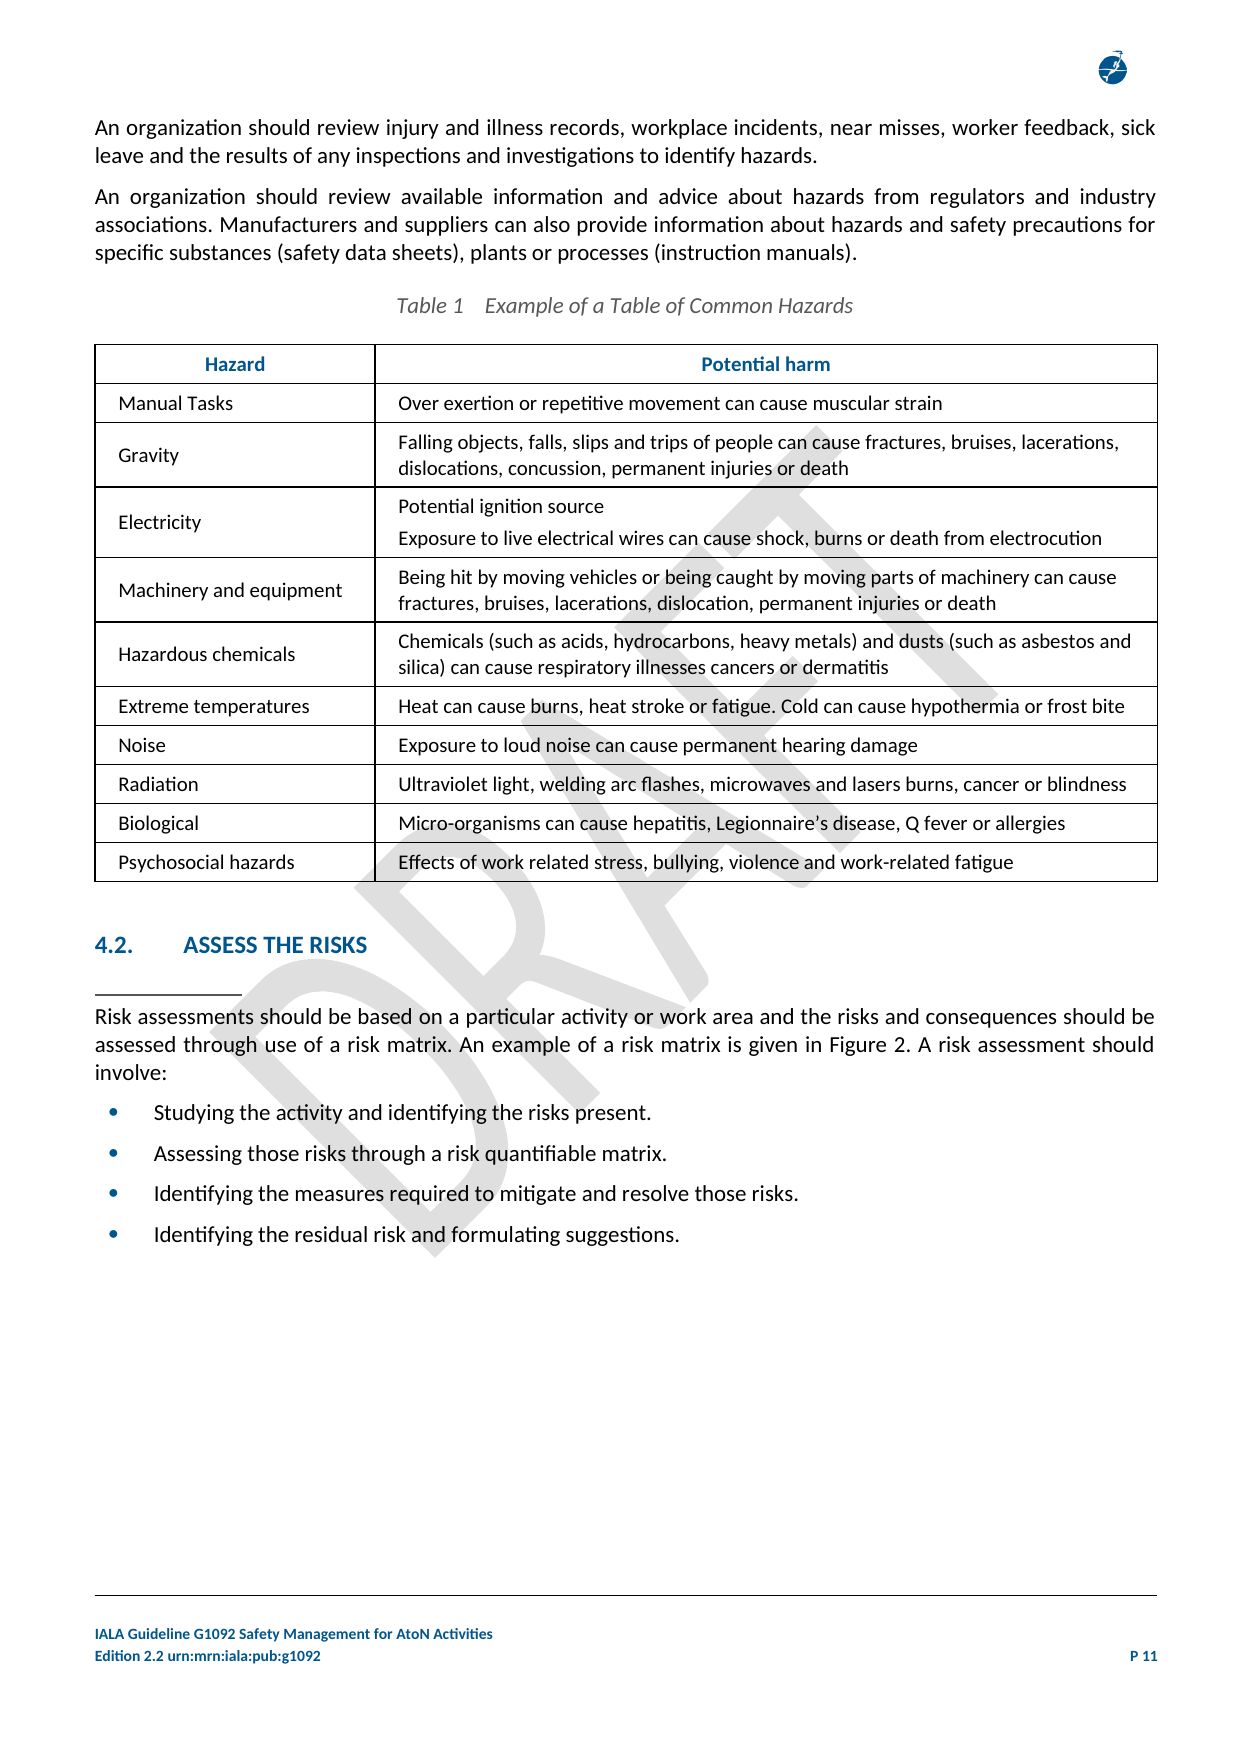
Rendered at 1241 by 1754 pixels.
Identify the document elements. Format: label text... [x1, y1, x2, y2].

table_cell Electricity [96, 488, 374, 557]
text An organization should review injury and illness records, workplace incidents, near misses, worker feedback, sick leave and the results of any inspections and investigations to identify hazards. [94, 113, 1157, 169]
table_cell Biological [96, 804, 374, 842]
table_cell Radiation [96, 765, 374, 803]
table_cell Effects of work related stress, bullying, violence and work-related fatigue [376, 843, 1157, 881]
table_cell Being hit by moving vehicles or being caught by moving parts of machinery can cause fractures, bruises, lacerations, dislocation, permanent injuries or death [376, 558, 1157, 621]
table_cell Over exertion or repetitive movement can cause muscular strain [376, 384, 1157, 422]
table_cell Noise [96, 726, 374, 764]
table_cell Manual Tasks [96, 384, 374, 422]
table_cell Heat can cause burns, heat stroke or fatigue. Cold can cause hypothermia or frost bite [376, 687, 1157, 725]
table_cell Psychosocial hazards [96, 843, 374, 881]
text Studying the activity and identifying the risks present. [109, 1098, 1157, 1126]
text Identifying the residual risk and formulating suggestions. [109, 1220, 1157, 1248]
table_cell Exposure to loud noise can cause permanent hearing damage [376, 726, 1157, 764]
table_cell Micro-organisms can cause hepatitis, Legionnaire’s disease, Q fever or allergies [376, 804, 1157, 842]
table_cell Hazardous chemicals [96, 623, 374, 686]
table_header Hazard [96, 345, 374, 383]
text Example of a Table of Common Hazards [94, 291, 1157, 319]
text Risk assessments should be based on a particular activity or work area and the risks and consequences should be assessed through use of a risk matrix. An example of a risk matrix is given in Figure 2. A risk assessment should involve: [94, 1002, 1157, 1086]
table_cell Chemicals (such as acids, hydrocarbons, heavy metals) and dusts (such as asbestos and silica) can cause respiratory illnesses cancers or dermatitis [376, 623, 1157, 686]
table_cell Gravity [96, 423, 374, 486]
table_cell Extreme temperatures [96, 687, 374, 725]
table_cell Potential ignition source Exposure to live electrical wires can cause shock, burns or death from electrocution [376, 488, 1157, 557]
picture [1067, 0, 1186, 119]
table_cell Falling objects, falls, slips and trips of people can cause fractures, bruises, lacerations, dislocations, concussion, permanent injuries or death [376, 423, 1157, 486]
table_cell Machinery and equipment [96, 558, 374, 621]
table_cell Ultraviolet light, welding arc flashes, microwaves and lasers burns, cancer or blindness [376, 765, 1157, 803]
subtitle Assess the risks [94, 929, 1157, 960]
text Assessing those risks through a risk quantifiable matrix. [109, 1139, 1157, 1167]
text An organization should review available information and advice about hazards from regulators and industry associations. Manufacturers and suppliers can also provide information about hazards and safety precautions for specific substances (safety data sheets), plants or processes (instruction manuals). [94, 182, 1157, 266]
text Identifying the measures required to mitigate and resolve those risks. [109, 1179, 1157, 1207]
table_header Potential harm [376, 345, 1157, 383]
